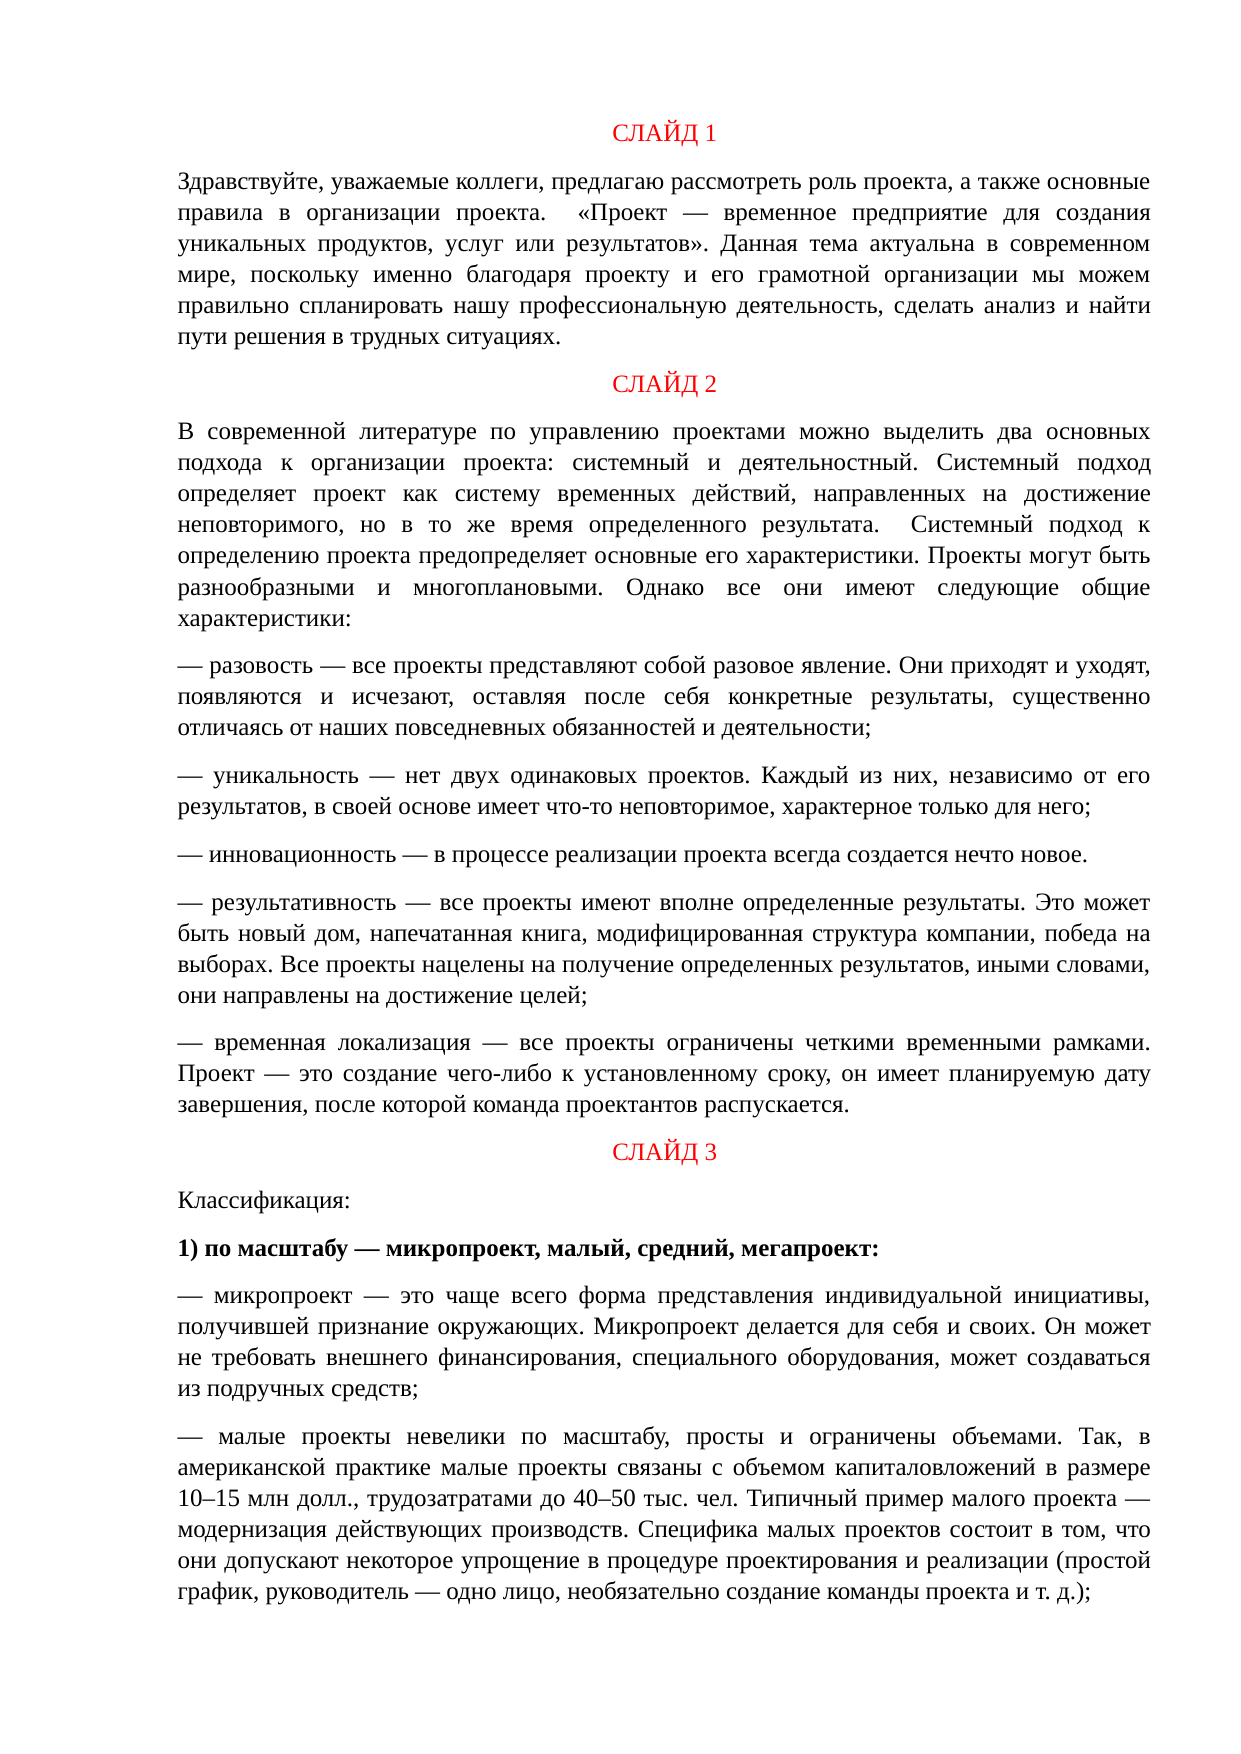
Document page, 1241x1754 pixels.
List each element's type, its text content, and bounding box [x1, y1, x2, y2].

text СЛАЙД 3 [177, 1137, 1152, 1166]
text 1) по масштабу — микропроект, малый, средний, мегапроект: [177, 1233, 1152, 1261]
text — микропроект — это чаще всего форма представления индивидуальной инициативы, получившей признание окружающих. Микропроект делается для себя и своих. Он может не требовать внешнего финансирования, специального оборудования, может создаваться из подручных средств; [177, 1280, 1152, 1402]
text — инновационность — в процессе реализации проекта всегда создается нечто новое. [177, 839, 1152, 868]
text СЛАЙД 2 [177, 369, 1152, 397]
text — временная локализация — все проекты ограничены четкими временными рамками. Проект — это создание чего-либо к установленному сроку, он имеет планируемую дату завершения, после которой команда проектантов распускается. [177, 1027, 1152, 1118]
text Здравствуйте, уважаемые коллеги, предлагаю рассмотреть роль проекта, а также основные правила в организации проекта. «Проект — временное предприятие для создания уникальных продуктов, услуг или результатов». Данная тема актуальна в современном мире, поскольку именно благодаря проекту и его грамотной организации мы можем правильно спланировать нашу профессиональную деятельность, сделать анализ и найти пути решения в трудных ситуациях. [177, 166, 1152, 350]
text В современной литературе по управлению проектами можно выделить два основных подхода к организации проекта: системный и деятельностный. Системный подход определяет проект как систему временных действий, направленных на достижение неповторимого, но в то же время определенного результата. Системный подход к определению проекта предопределяет основные его характеристики. Проекты могут быть разнообразными и многоплановыми. Однако все они имеют следующие общие характеристики: [177, 416, 1152, 631]
text — малые проекты невелики по масштабу, просты и ограничены объемами. Так, в американской практике малые проекты связаны с объемом капиталовложений в размере 10–15 млн долл., трудозатратами до 40–50 тыс. чел. Типичный пример малого проекта — модернизация действующих производств. Специфика малых проектов состоит в том, что они допускают некоторое упрощение в процедуре проектирования и реализации (простой график, руководитель — одно лицо, необязательно создание команды проекта и т. д.); [177, 1421, 1152, 1605]
text Классификация: [177, 1185, 1152, 1214]
text СЛАЙД 1 [177, 118, 1152, 147]
text — разовость — все проекты представляют собой разовое явление. Они приходят и уходят, появляются и исчезают, оставляя после себя конкретные результаты, существенно отличаясь от наших повседневных обязанностей и деятельности; [177, 650, 1152, 741]
text — результативность — все проекты имеют вполне определенные результаты. Это может быть новый дом, напечатанная книга, модифицированная структура компании, победа на выборах. Все проекты нацелены на получение определенных результатов, иными словами, они направлены на достижение целей; [177, 887, 1152, 1008]
text — уникальность — нет двух одинаковых проектов. Каждый из них, независимо от его результатов, в своей основе имеет что-то неповторимое, характерное только для него; [177, 760, 1152, 820]
